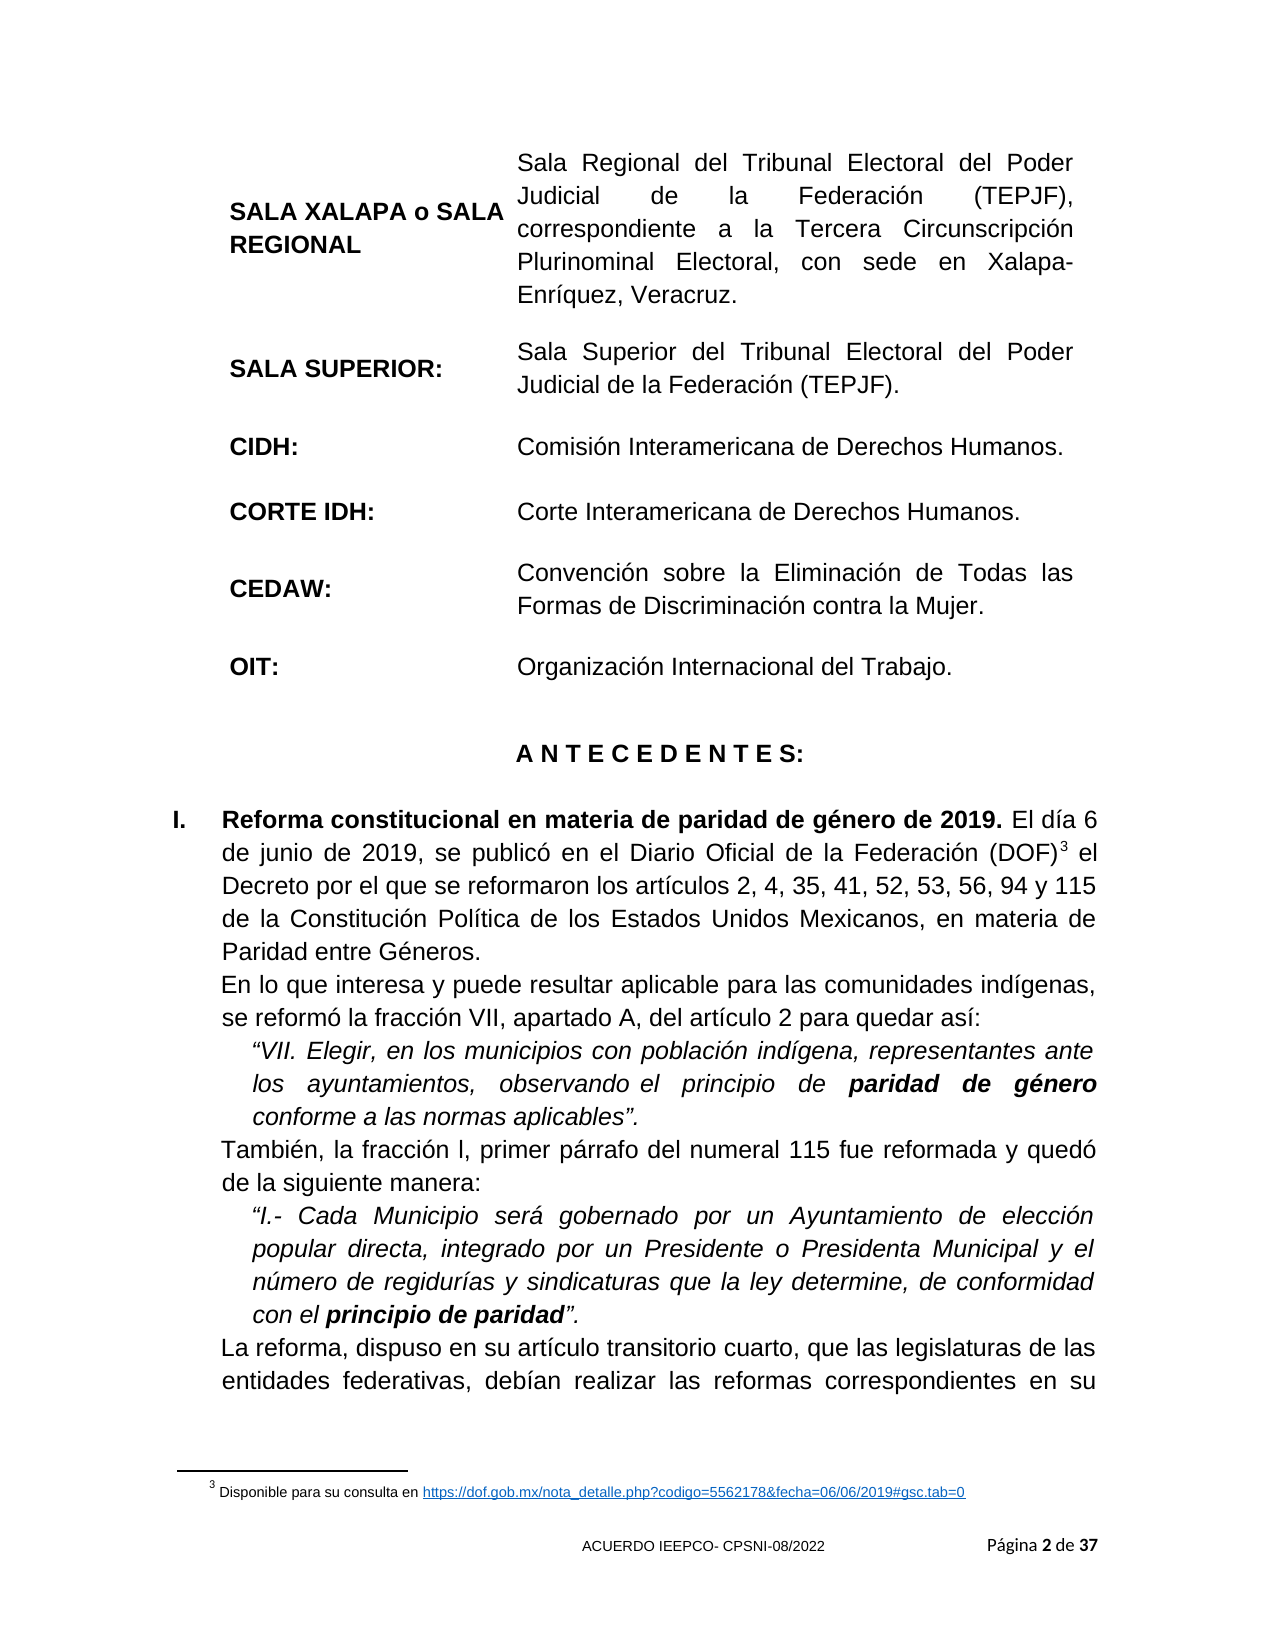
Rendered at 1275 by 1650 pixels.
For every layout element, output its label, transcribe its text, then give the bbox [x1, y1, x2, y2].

list En lo que interesa y puede resultar aplicable para las comunidades indígenas, se reformó la fracción VII, apartado A, del artículo 2 para quedar así: [221, 970, 1098, 1032]
table_cell Sala Superior del Tribunal Electoral del Poder Judicial de la Federación (TEPJF). [517, 338, 1078, 428]
table_cell SALA XALAPA o SALA REGIONAL [229, 148, 517, 337]
table_cell SALA SUPERIOR: [229, 338, 517, 428]
text “VII. Elegir, en los municipios con población indígena, representantes ante los ayuntamientos, observando el principio de paridad de género conforme a las normas aplicables”. [251, 1036, 1098, 1131]
table_cell Corte Interamericana de Derechos Humanos. [517, 493, 1078, 558]
text A N T E C E D E N T E S: [222, 739, 1098, 767]
list “I.- Cada Municipio será gobernado por un Ayuntamiento de elección popular directa, integrado por un Presidente o Presidenta Municipal y el número de regidurías y sindicaturas que la ley determine, de conformidad con el principio de paridad”. [251, 1201, 1098, 1329]
table_cell CIDH: [229, 428, 517, 493]
table_cell CEDAW: [229, 558, 517, 649]
table_cell OIT: [229, 649, 517, 714]
table_cell CORTE IDH: [229, 493, 517, 558]
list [221, 1333, 1098, 1395]
table_cell Convención sobre la Eliminación de Todas las Formas de Discriminación contra la Mujer. [517, 558, 1078, 649]
list Reforma constitucional en materia de paridad de género de 2019. El día 6 de junio de 2019, se publicó en el Diario Oficial de la Federación (DOF) el Decreto por el que se reformaron los artículos 2, 4, 35, 41, 52, 53, 56, 94 y 115 de la Constitución Política de los Estados Unidos Mexicanos, en materia de Paridad entre Géneros. [186, 805, 1098, 966]
table_cell Comisión Interamericana de Derechos Humanos. [517, 428, 1078, 493]
list También, la fracción l, primer párrafo del numeral 115 fue reformada y quedó de la siguiente manera: [221, 1135, 1098, 1197]
table_cell Sala Regional del Tribunal Electoral del Poder Judicial de la Federación (TEPJF), correspondiente a la Tercera Circunscripción Plurinominal Electoral, con sede en Xalapa-Enríquez, Veracruz. [517, 148, 1078, 337]
table_cell Organización Internacional del Trabajo. [517, 649, 1078, 714]
